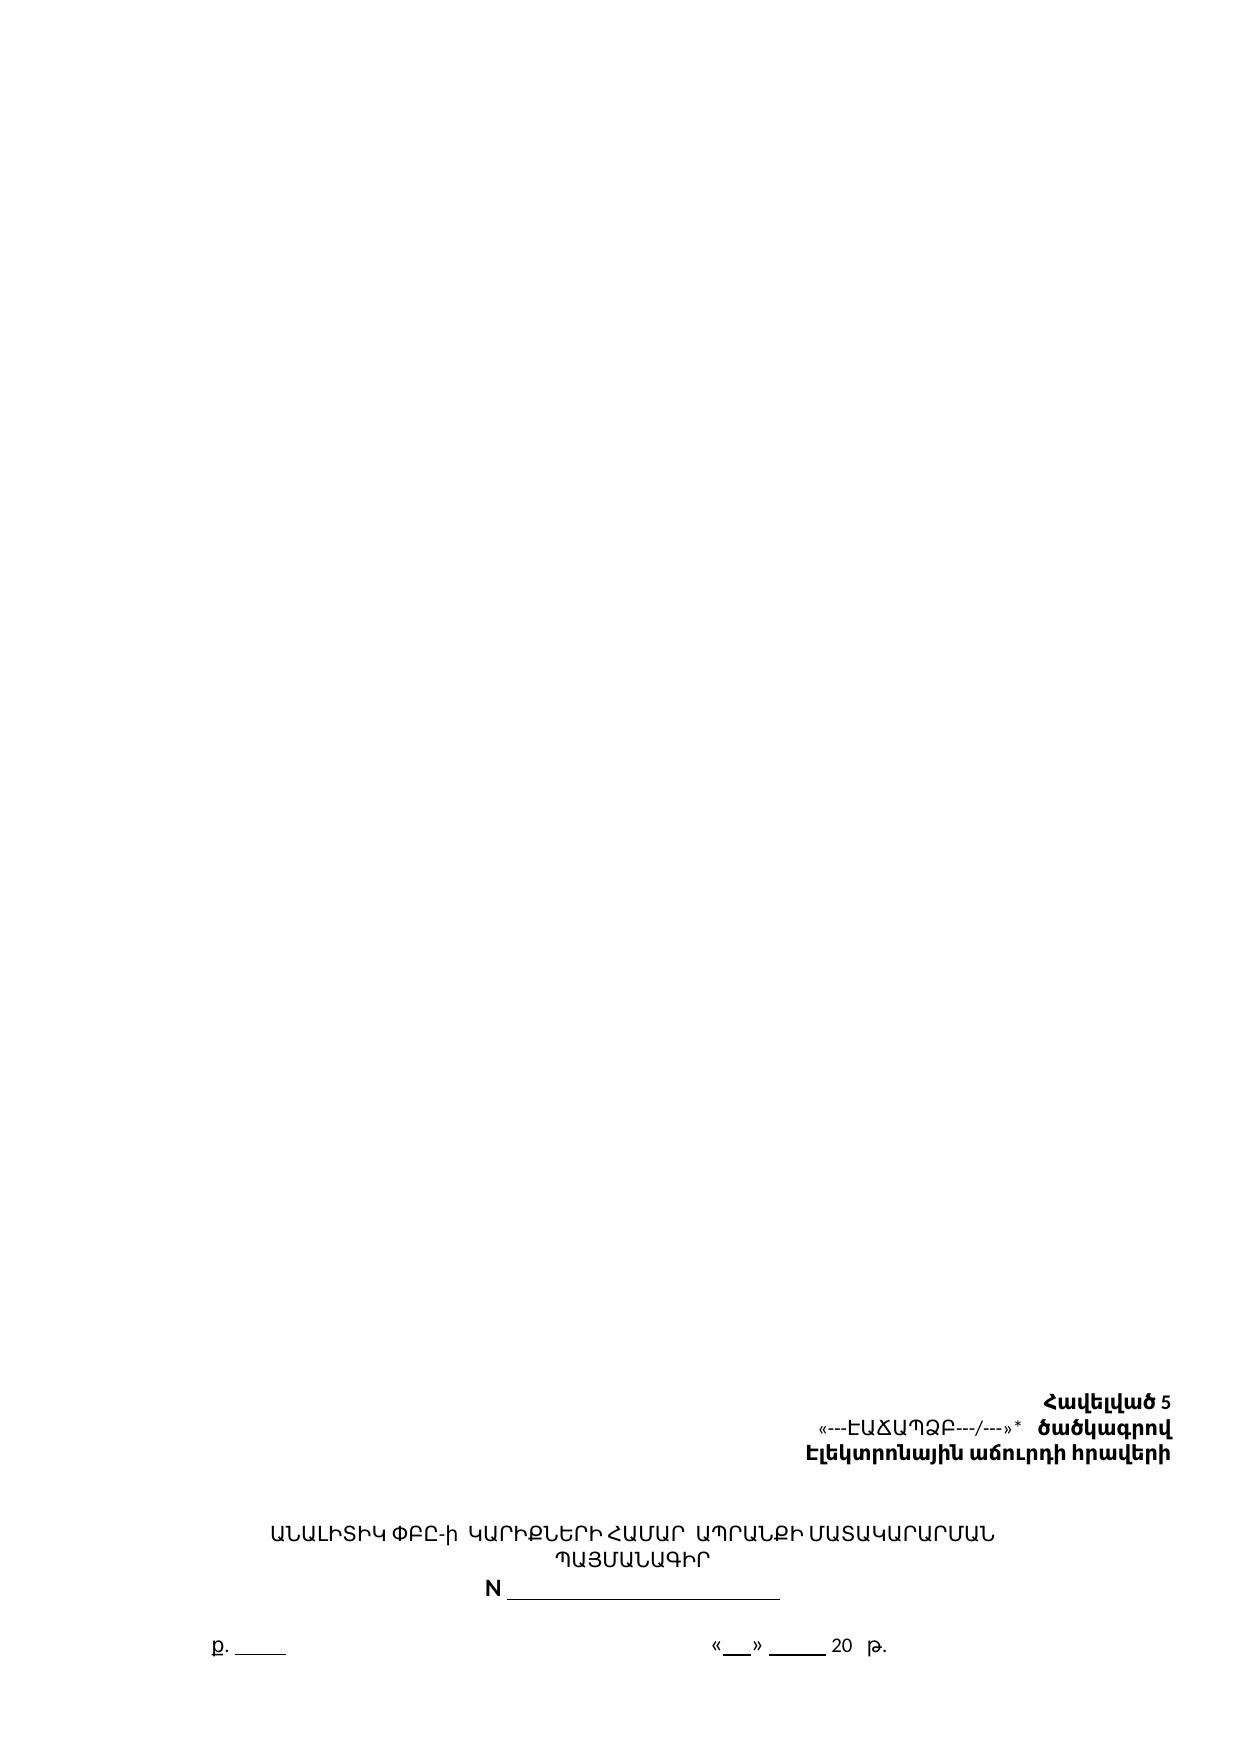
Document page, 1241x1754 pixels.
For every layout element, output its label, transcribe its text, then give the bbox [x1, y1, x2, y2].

text N [79, 1572, 1171, 1603]
text ք. « » 20 թ. [94, 1628, 1171, 1659]
text «---ԷԱՃԱՊՁԲ---/---»* ծածկագրով [94, 1415, 1171, 1440]
text Էլեկտրոնային աճուրդի հրավերի [94, 1440, 1171, 1466]
text Հավելված 5 [94, 1389, 1171, 1415]
text ՊԱՅՄԱՆԱԳԻՐ [79, 1547, 1171, 1572]
text ԱՆԱԼԻՏԻԿ ՓԲԸ-ի ԿԱՐԻՔՆԵՐԻ ՀԱՄԱՐ ԱՊՐԱՆՔԻ ՄԱՏԱԿԱՐԱՐՄԱՆ [79, 1522, 1171, 1547]
